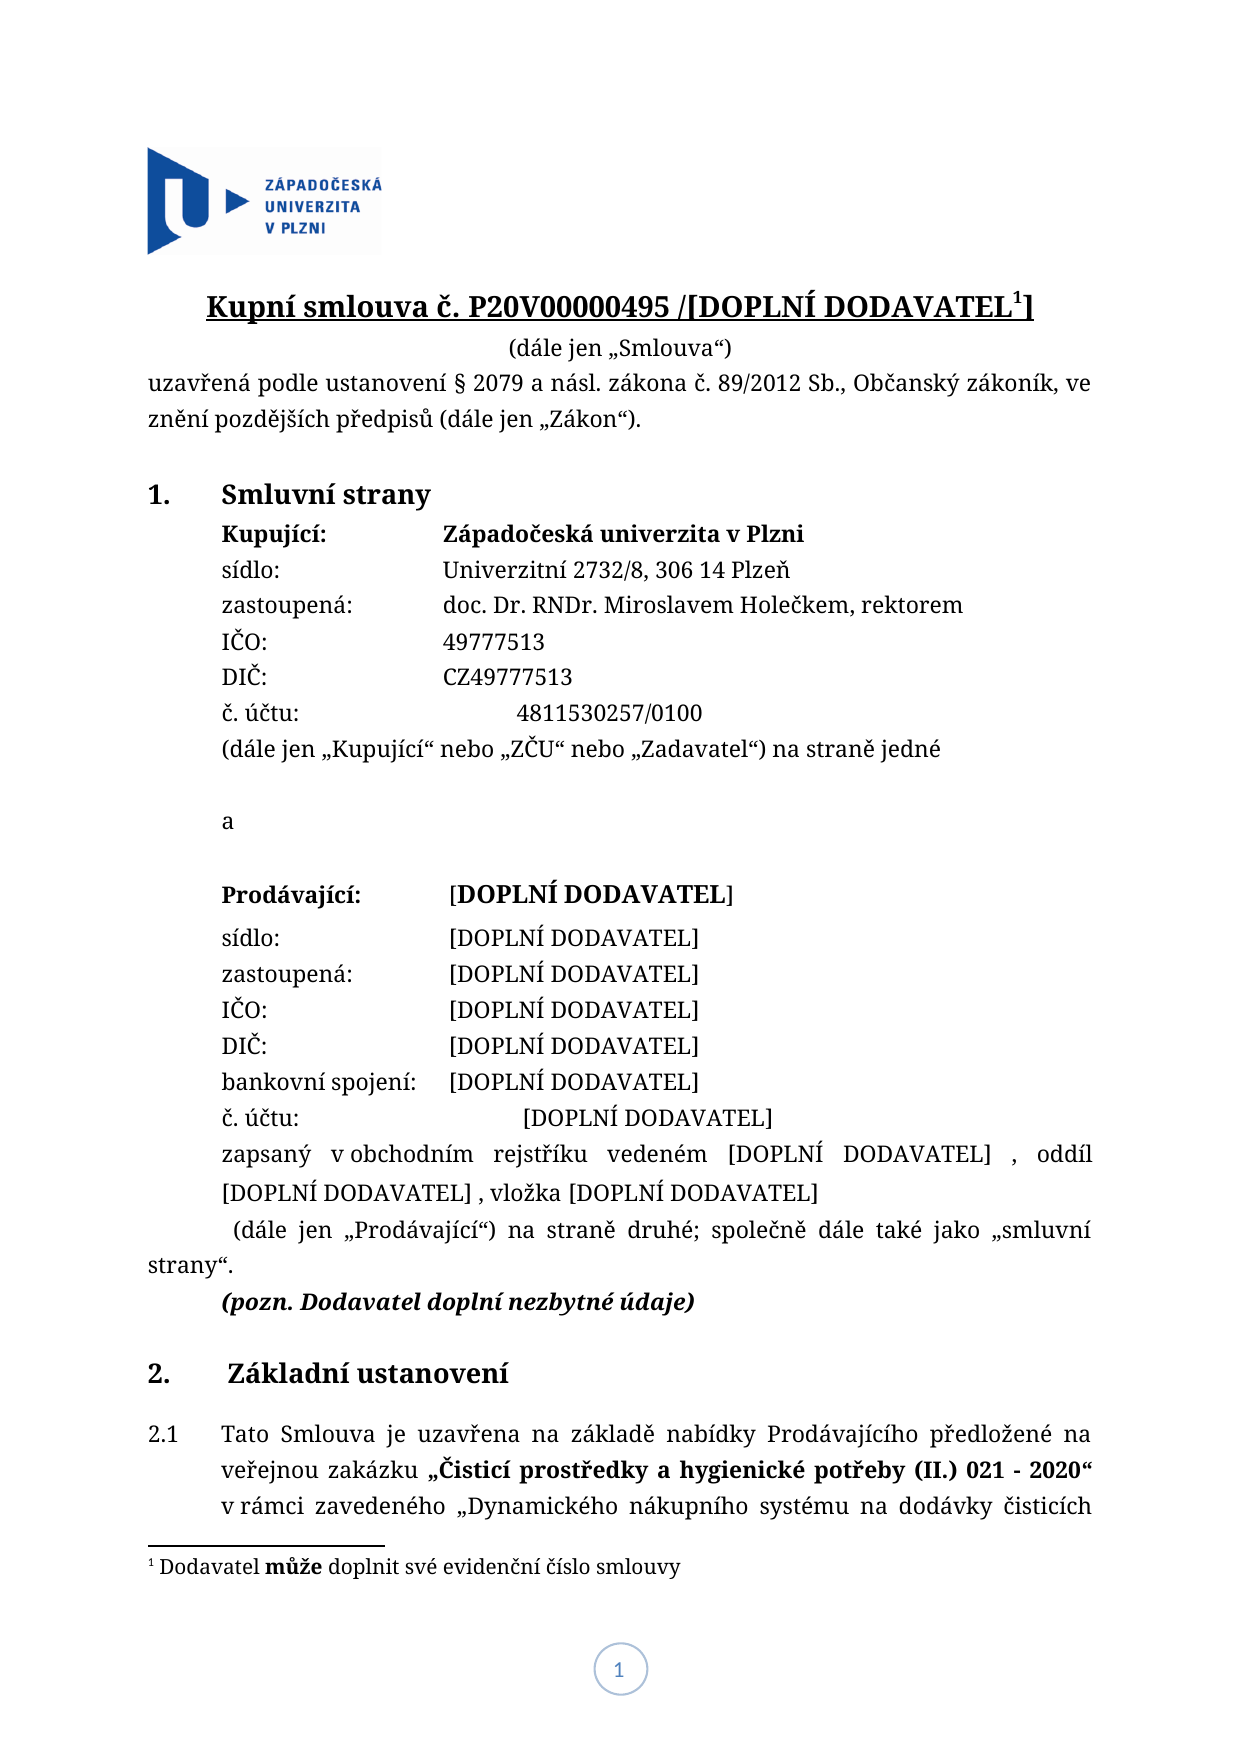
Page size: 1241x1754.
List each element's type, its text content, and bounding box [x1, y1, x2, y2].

text IČO: 49777513 [221, 625, 1093, 657]
text IČO: [DOPLNÍ DODAVATEL] [221, 994, 1093, 1026]
text a [221, 805, 1093, 836]
text Kupující: Západočeská univerzita v Plzni [221, 518, 1093, 549]
text sídlo: Univerzitní 2732/8, 306 14 Plzeň [221, 553, 1093, 585]
text (dále jen „Smlouva“) [148, 331, 1093, 363]
picture [147, 147, 382, 255]
text DIČ: [DOPLNÍ DODAVATEL] [221, 1030, 1093, 1061]
text Kupní smlouva č. P20V00000495 /[DOPLNÍ DODAVATEL] [148, 286, 1093, 326]
text sídlo: [DOPLNÍ DODAVATEL] [221, 922, 1093, 954]
text č. účtu: [DOPLNÍ DODAVATEL] [221, 1102, 1093, 1133]
text 2. Základní ustanovení [148, 1355, 1093, 1392]
text (dále jen „Kupující“ nebo „ZČU“ nebo „Zadavatel“) na straně jedné [221, 733, 1093, 764]
text zapsaný v obchodním rejstříku vedeném [DOPLNÍ DODAVATEL] , oddíl [DOPLNÍ DODAVATEL] , vložka [DOPLNÍ DODAVATEL] [221, 1138, 1093, 1208]
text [148, 1418, 1093, 1521]
text č. účtu: 4811530257/0100 [221, 697, 1093, 728]
text Prodávající: [DOPLNÍ DODAVATEL] [148, 877, 1093, 911]
text 1. Smluvní strany [148, 475, 1093, 512]
text bankovní spojení: [DOPLNÍ DODAVATEL] [148, 1066, 1093, 1097]
text (pozn. Dodavatel doplní nezbytné údaje) [148, 1285, 1093, 1317]
text (dále jen „Prodávající“) na straně druhé; společně dále také jako „smluvní strany“. [148, 1213, 1093, 1281]
text uzavřená podle ustanovení § 2079 a násl. zákona č. 89/2012 Sb., Občanský zákoník, ve znění pozdějších předpisů (dále jen „Zákon“). [148, 367, 1093, 434]
text zastoupená: [DOPLNÍ DODAVATEL] [221, 958, 1093, 989]
text zastoupená: doc. Dr. RNDr. Miroslavem Holečkem, rektorem [221, 589, 1093, 621]
text DIČ: CZ49777513 [221, 661, 1093, 693]
